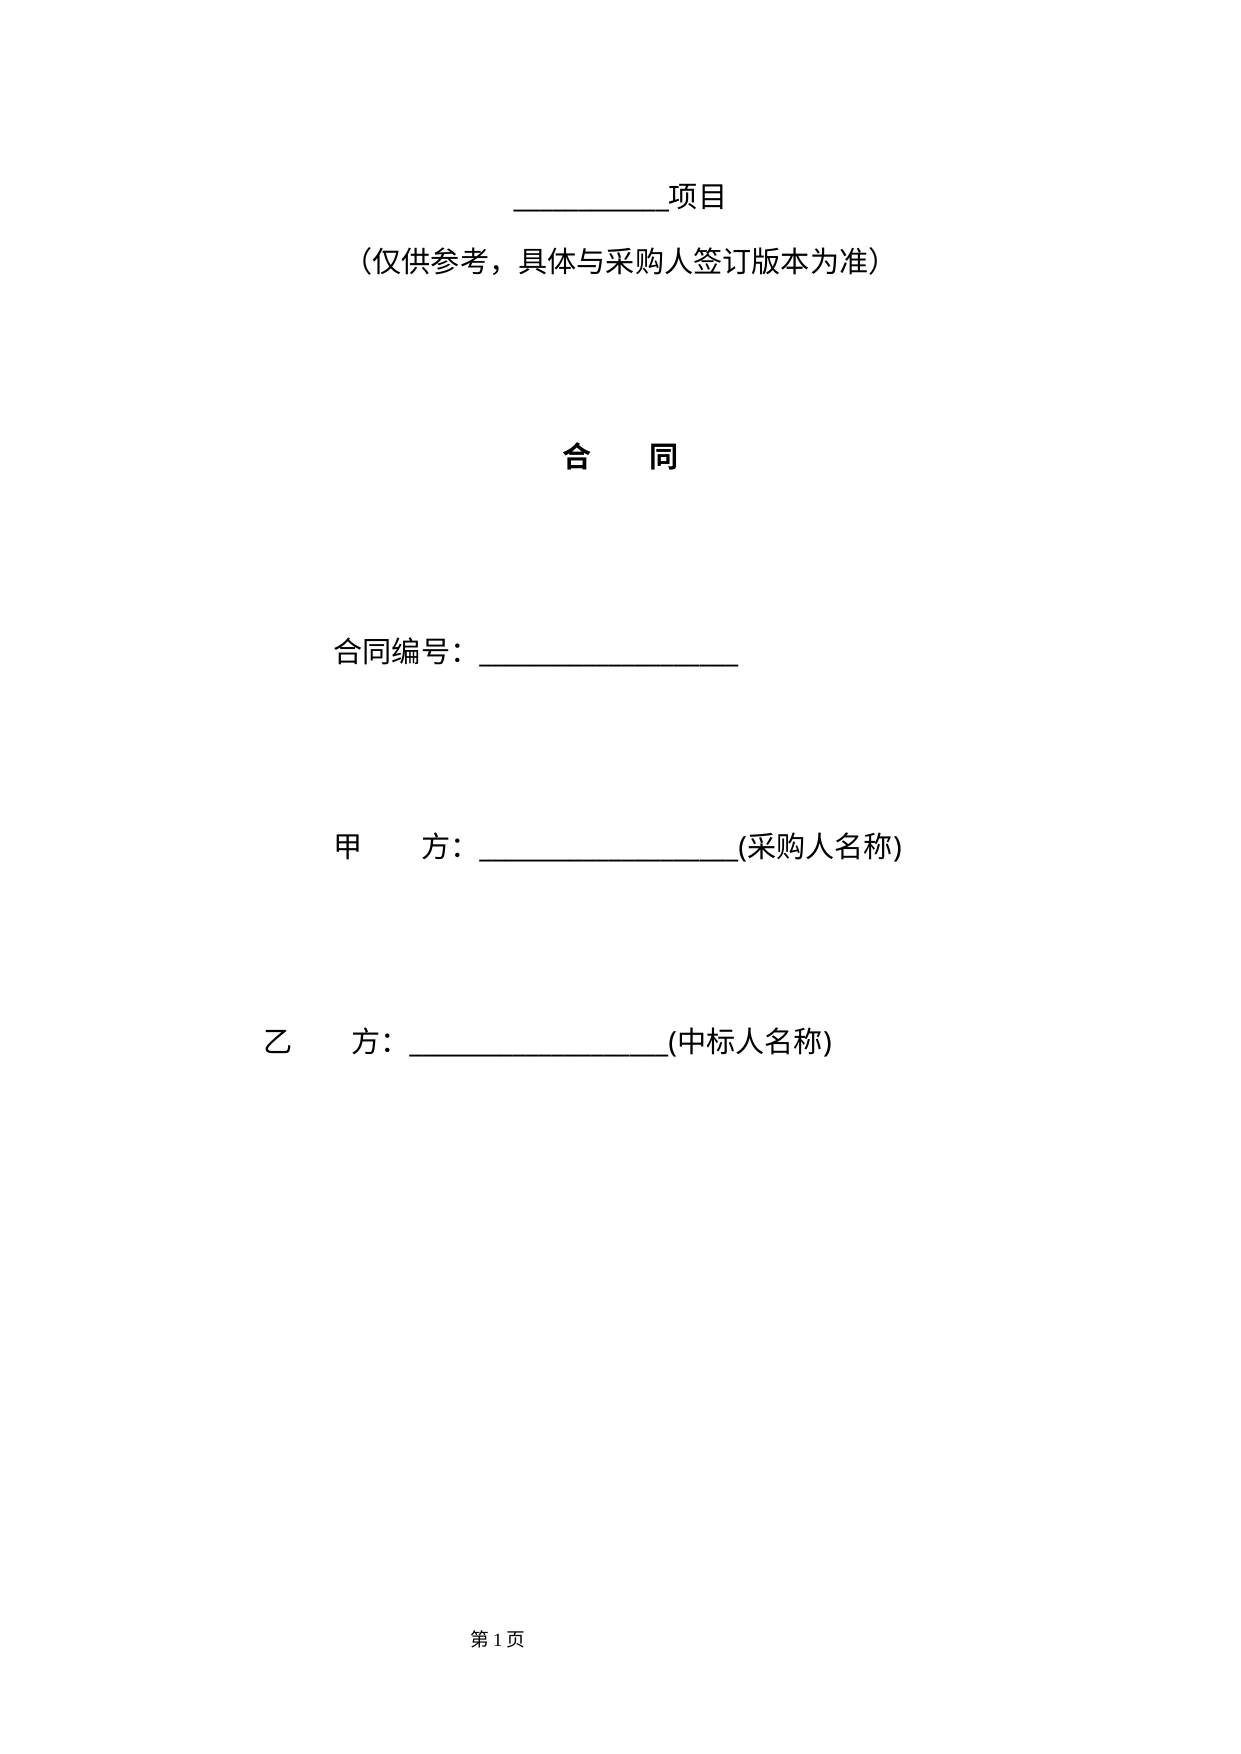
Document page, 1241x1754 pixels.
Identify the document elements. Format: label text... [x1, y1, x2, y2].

text ____________项目 [187, 162, 1053, 227]
text 合同编号：____________________ [187, 617, 1053, 682]
text 乙 方：____________________(中标人名称) [187, 1007, 1053, 1072]
text 合 同 [187, 422, 1053, 487]
text （仅供参考，具体与采购人签订版本为准） [187, 227, 1053, 292]
text 甲 方：____________________(采购人名称) [187, 812, 1053, 877]
